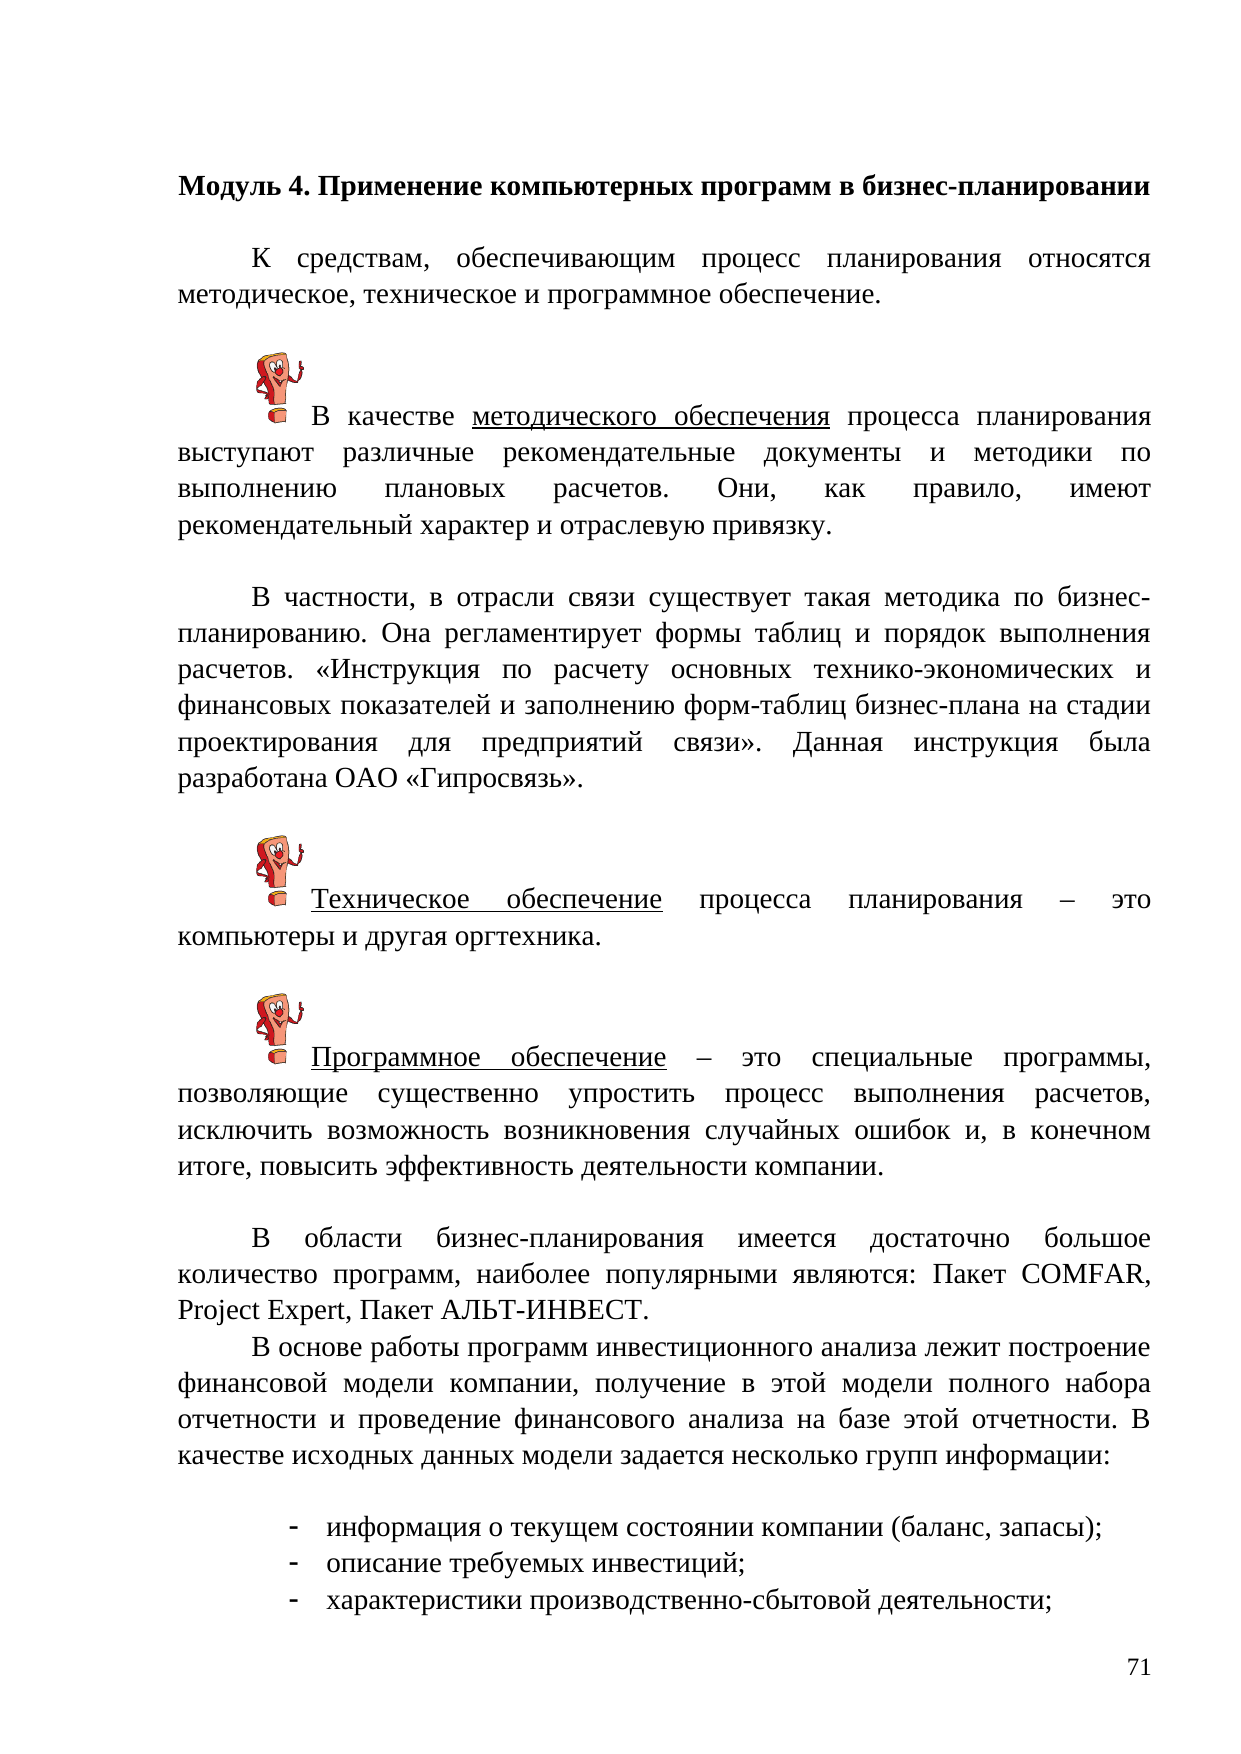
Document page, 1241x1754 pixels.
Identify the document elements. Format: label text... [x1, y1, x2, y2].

subtitle Модуль 4. Применение компьютерных программ в бизнес-планировании [177, 168, 1152, 202]
text В качестве методического обеспечения процесса планирования выступают различные рекомендательные документы и методики по выполнению плановых расчетов. Они, как правило, имеют рекомендательный характер и отраслевую привязку. [177, 349, 1152, 540]
list информация о текущем состоянии компании (баланс, запасы); [288, 1509, 1152, 1543]
text К средствам, обеспечивающим процесс планирования относятся методическое, техническое и программное обеспечение. [177, 240, 1152, 310]
text В области бизнес-планирования имеется достаточно большое количество программ, наиболее популярными являются: Пакет COMFAR, Project Expert, Пакет АЛЬТ-ИНВЕСТ. [177, 1220, 1152, 1326]
text Программное обеспечение – это специальные программы, позволяющие существенно упростить процесс выполнения расчетов, исключить возможность возникновения случайных ошибок и, в конечном итоге, повысить эффективность деятельности компании. [177, 990, 1152, 1181]
text Техническое обеспечение процесса планирования – это компьютеры и другая оргтехника. [177, 832, 1152, 951]
text В частности, в отрасли связи существует такая методика по бизнес-планированию. Она регламентирует формы таблиц и порядок выполнения расчетов. «Инструкция по расчету основных технико-экономических и финансовых показателей и заполнению форм-таблиц бизнес-плана на стадии проектирования для предприятий связи». Данная инструкция была разработана ОАО «Гипросвязь». [177, 579, 1152, 793]
list характеристики производственно-сбытовой деятельности; [288, 1582, 1152, 1616]
list описание требуемых инвестиций; [288, 1546, 1152, 1579]
picture [251, 832, 311, 909]
text В основе работы программ инвестиционного анализа лежит построение финансовой модели компании, получение в этой модели полного набора отчетности и проведение финансового анализа на базе этой отчетности. В качестве исходных данных модели задается несколько групп информации: [177, 1329, 1152, 1471]
picture [251, 990, 311, 1067]
picture [251, 348, 311, 426]
